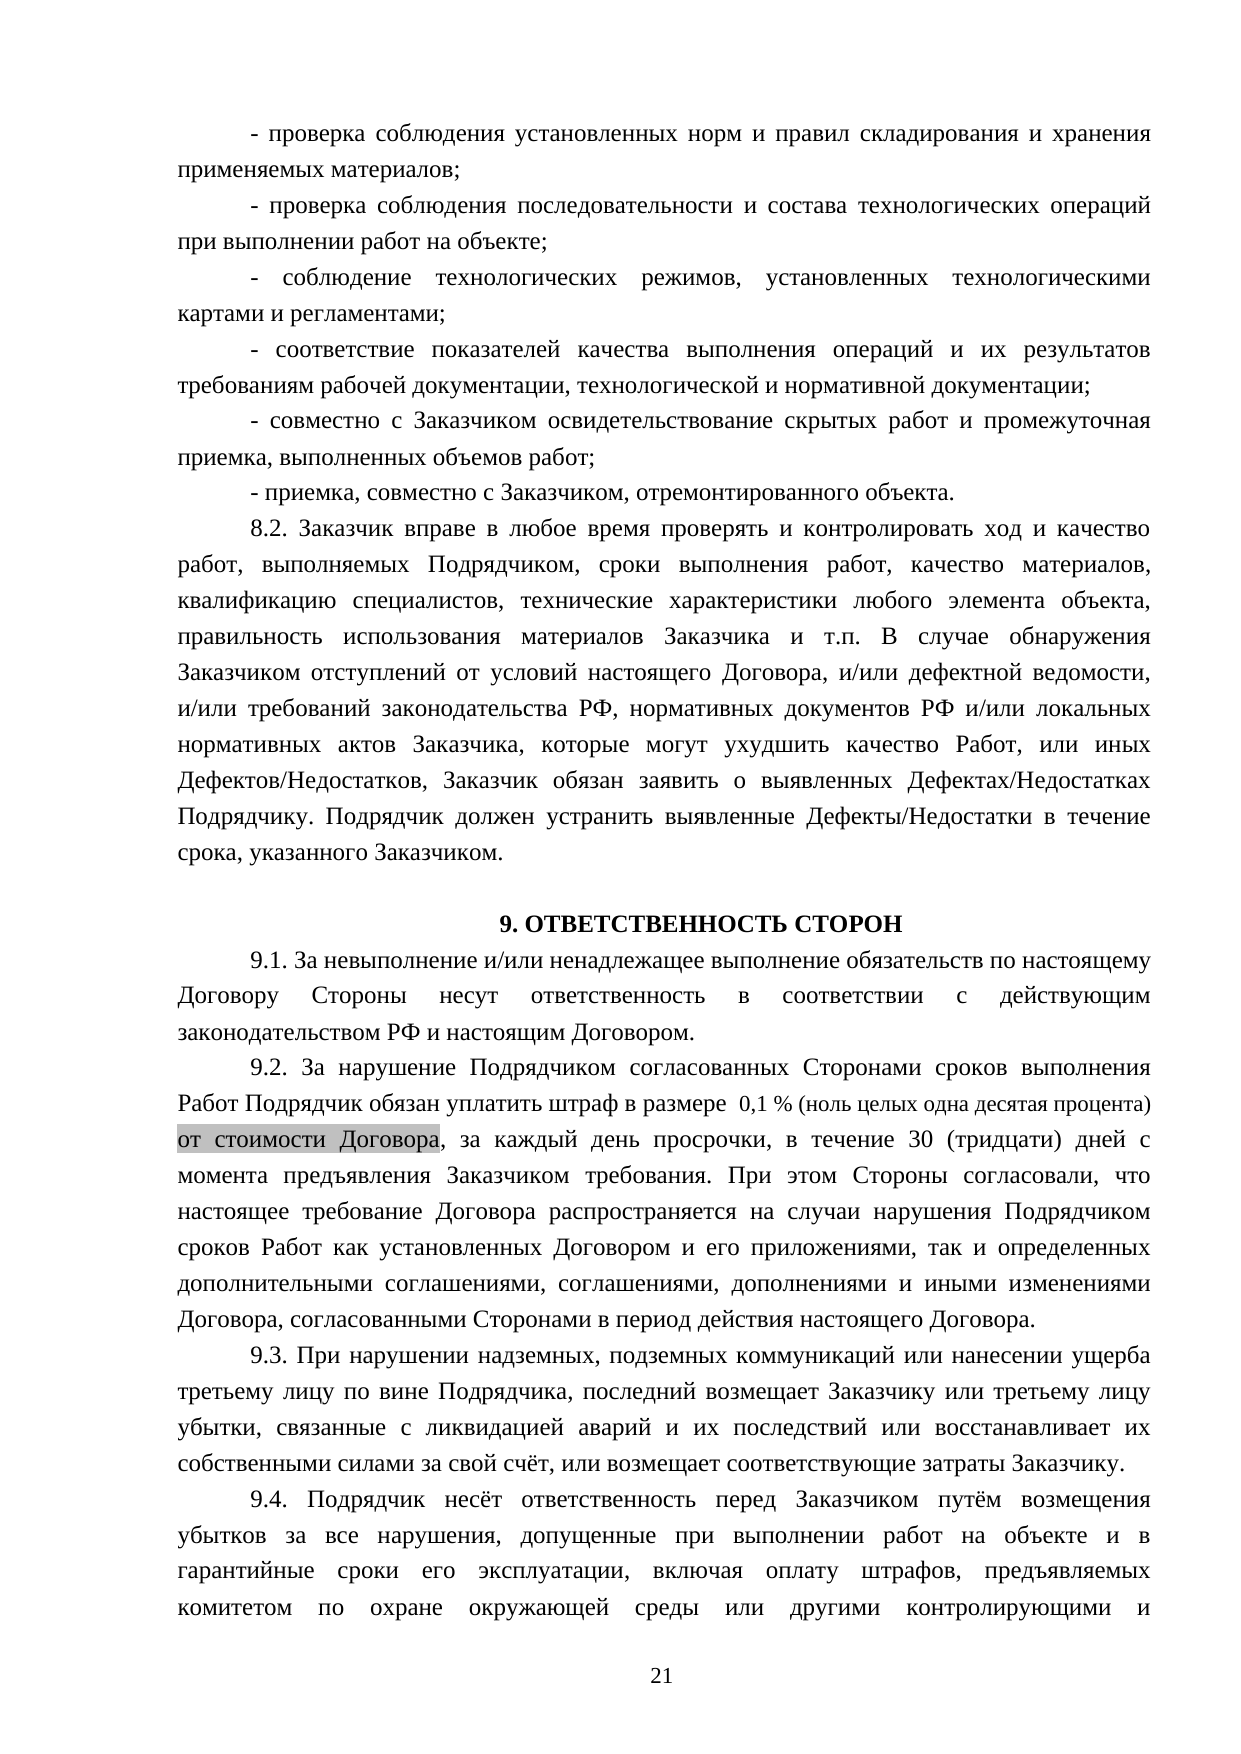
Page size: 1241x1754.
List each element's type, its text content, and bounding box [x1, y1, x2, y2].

text 9. ОТВЕТСТВЕННОСТЬ СТОРОН [177, 909, 1152, 937]
text - проверка соблюдения установленных норм и правил складирования и хранения применяемых материалов; [177, 118, 1152, 183]
text - совместно с Заказчиком освидетельствование скрытых работ и промежуточная приемка, выполненных объемов работ; [177, 406, 1152, 470]
text 8.2. Заказчик вправе в любое время проверять и контролировать ход и качество работ, выполняемых Подрядчиком, сроки выполнения работ, качество материалов, квалификацию специалистов, технические характеристики любого элемента объекта, правильность использования материалов Заказчика и т.п. В случае обнаружения Заказчиком отступлений от условий настоящего Договора, и/или дефектной ведомости, и/или требований законодательства РФ, нормативных документов РФ и/или локальных нормативных актов Заказчика, которые могут ухудшить качество Работ, или иных Дефектов/Недостатков, Заказчик обязан заявить о выявленных Дефектах/Недостатках Подрядчику. Подрядчик должен устранить выявленные Дефекты/Недостатки в течение срока, указанного Заказчиком. [177, 513, 1152, 866]
text - проверка соблюдения последовательности и состава технологических операций при выполнении работ на объекте; [177, 190, 1152, 255]
text - соответствие показателей качества выполнения операций и их результатов требованиям рабочей документации, технологической и нормативной документации; [177, 334, 1152, 398]
text 9.2. За нарушение Подрядчиком согласованных Сторонами сроков выполнения Работ Подрядчик обязан уплатить штраф в размере 0,1 % (ноль целых одна десятая процента) от стоимости Договора, за каждый день просрочки, в течение 30 (тридцати) дней с момента предъявления Заказчиком требования. При этом Стороны согласовали, что настоящее требование Договора распространяется на случаи нарушения Подрядчиком сроков Работ как установленных Договором и его приложениями, так и определенных дополнительными соглашениями, соглашениями, дополнениями и иными изменениями Договора, согласованными Сторонами в период действия настоящего Договора. [177, 1052, 1152, 1333]
text - соблюдение технологических режимов, установленных технологическими картами и регламентами; [177, 262, 1152, 327]
text 9.3. При нарушении надземных, подземных коммуникаций или нанесении ущерба третьему лицу по вине Подрядчика, последний возмещает Заказчику или третьему лицу убытки, связанные с ликвидацией аварий и их последствий или восстанавливает их собственными силами за свой счёт, или возмещает соответствующие затраты Заказчику. [177, 1340, 1152, 1477]
text - приемка, совместно с Заказчиком, отремонтированного объекта. [177, 477, 1152, 506]
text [177, 1484, 1152, 1620]
text 9.1. За невыполнение и/или ненадлежащее выполнение обязательств по настоящему Договору Стороны несут ответственность в соответствии с действующим законодательством РФ и настоящим Договором. [177, 945, 1152, 1045]
